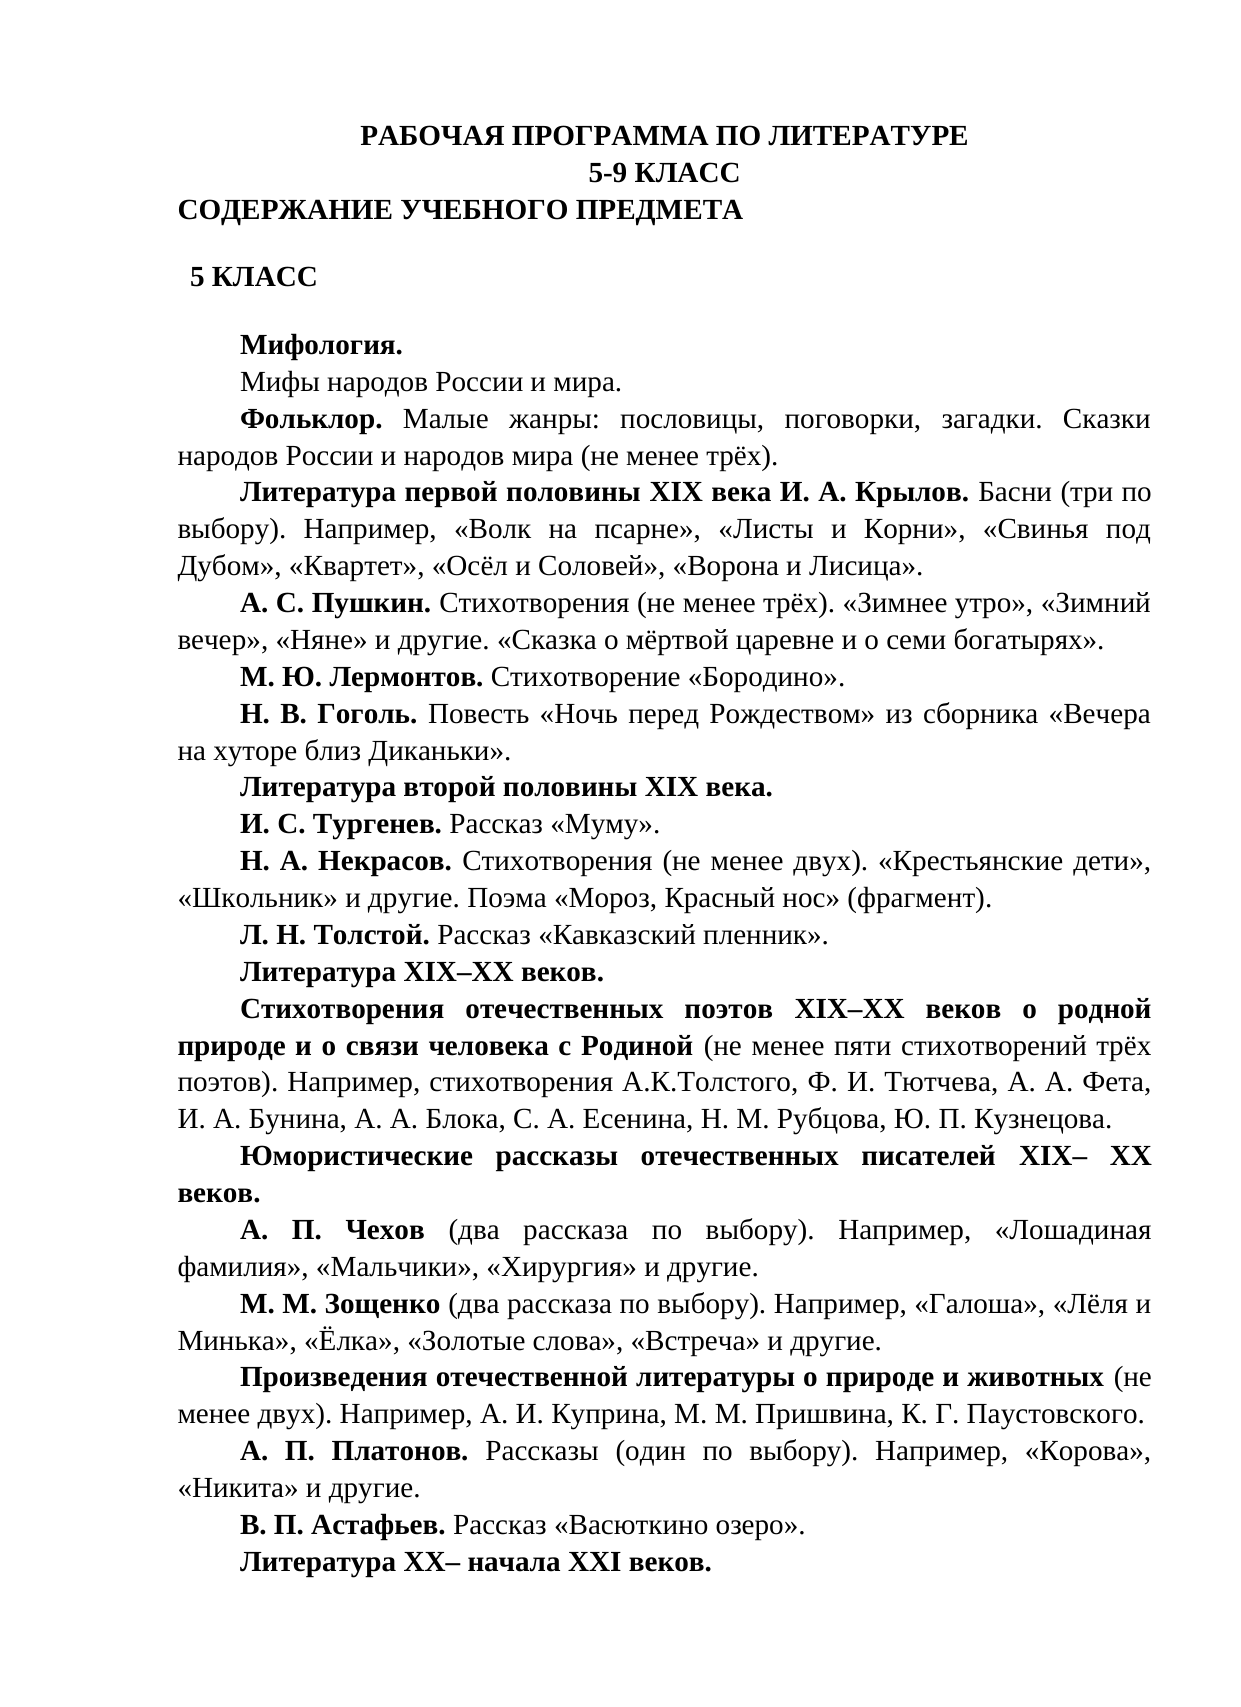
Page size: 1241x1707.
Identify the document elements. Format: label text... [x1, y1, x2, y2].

text Произведения отечественной литературы о природе и животных (не менее двух). Например, А. И. Куприна, М. М. Пришвина, К. Г. Паустовского. [177, 1359, 1152, 1430]
text М. Ю. Лермонтов. Стихотворение «Бородино». [177, 659, 1152, 692]
text Юмористические рассказы отечественных писателей XIX– XX веков. [177, 1138, 1152, 1209]
text А. П. Платонов. Рассказы (один по выбору). Например, «Корова», «Никита» и другие. [177, 1433, 1152, 1504]
text М. М. Зощенко (два рассказа по выбору). Например, «Галоша», «Лёля и Минька», «Ёлка», «Золотые слова», «Встреча» и другие. [177, 1286, 1152, 1356]
text В. П. Астафьев. Рассказ «Васюткино озеро». [177, 1507, 1152, 1541]
text 5 КЛАСС [190, 259, 1152, 293]
text И. С. Тургенев. Рассказ «Муму». [177, 806, 1152, 840]
text РАБОЧАЯ ПРОГРАММА ПО ЛИТЕРАТУРЕ [177, 118, 1152, 152]
text Мифология. [177, 327, 1152, 361]
text Н. В. Гоголь. Повесть «Ночь перед Рождеством» из сборника «Вечера на хуторе близ Диканьки». [177, 696, 1152, 766]
text Стихотворения отечественных поэтов XIX–ХХ веков о родной природе и о связи человека с Родиной (не менее пяти стихотворений трёх поэтов). Например, стихотворения А.К.Толстого, Ф. И. Тютчева, А. А. Фета, И. А. Бунина, А. А. Блока, С. А. Есенина, Н. М. Рубцова, Ю. П. Кузнецова. [177, 991, 1152, 1135]
text Литература второй половины XIX века. [177, 769, 1152, 803]
text Н. А. Некрасов. Стихотворения (не менее двух). «Крестьянские дети», «Школьник» и другие. Поэма «Мороз, Красный нос» (фрагмент). [177, 843, 1152, 914]
text Литература XX– начала XXI веков. [177, 1544, 1152, 1577]
text Л. Н. Толстой. Рассказ «Кавказский пленник». [177, 917, 1152, 951]
text Литература первой половины XIX века И. А. Крылов. Басни (три по выбору). Например, «Волк на псарне», «Листы и Корни», «Свинья под Дубом», «Квартет», «Осёл и Соловей», «Ворона и Лисица». [177, 474, 1152, 582]
text СОДЕРЖАНИЕ УЧЕБНОГО ПРЕДМЕТА [177, 192, 1152, 225]
text 5-9 КЛАСС [177, 155, 1152, 188]
text А. С. Пушкин. Стихотворения (не менее трёх). «Зимнее утро», «Зимний вечер», «Няне» и другие. «Сказка о мёртвой царевне и о семи богатырях». [177, 585, 1152, 656]
text А. П. Чехов (два рассказа по выбору). Например, «Лошадиная фамилия», «Мальчики», «Хирургия» и другие. [177, 1212, 1152, 1282]
text Литература XIX–ХХ веков. [177, 954, 1152, 987]
text Фольклор. Малые жанры: пословицы, поговорки, загадки. Сказки народов России и народов мира (не менее трёх). [177, 401, 1152, 471]
text Мифы народов России и мира. [177, 364, 1152, 397]
